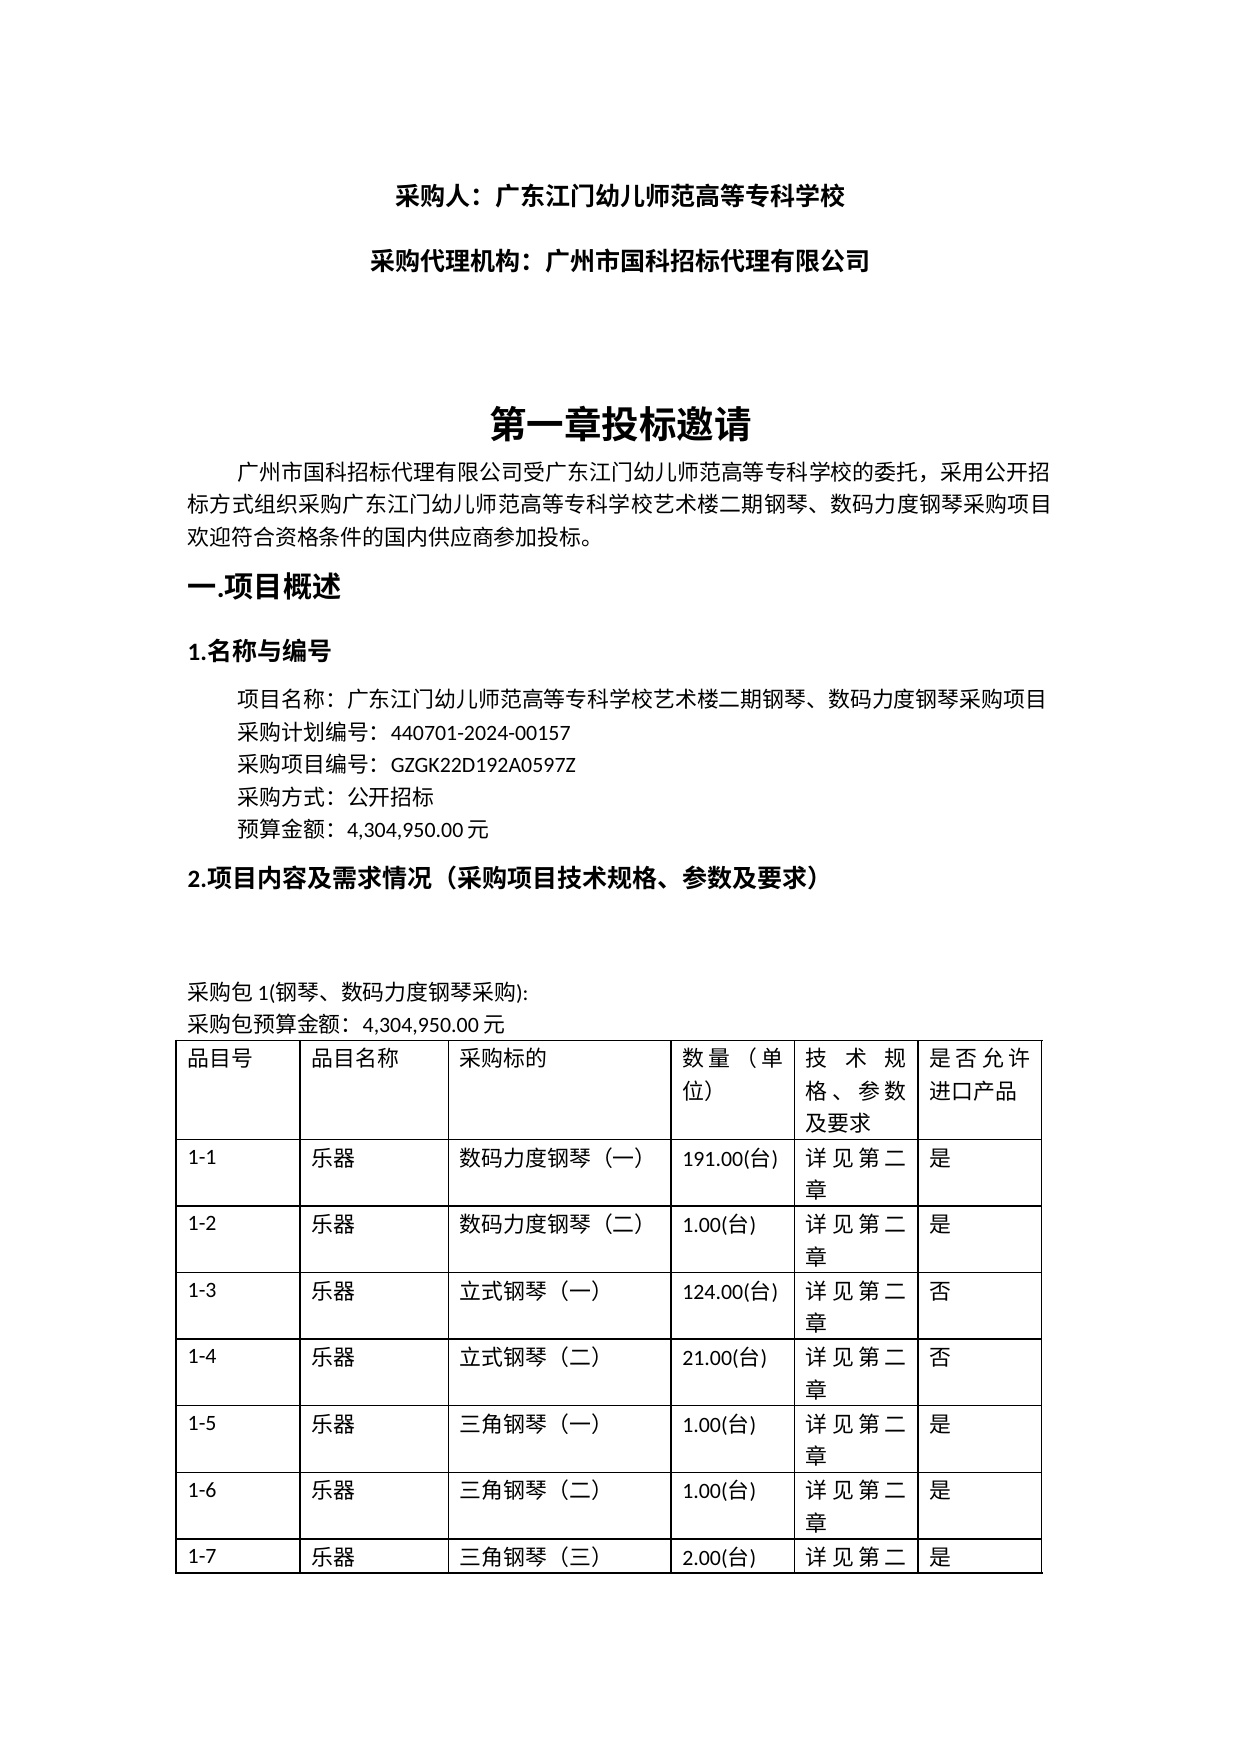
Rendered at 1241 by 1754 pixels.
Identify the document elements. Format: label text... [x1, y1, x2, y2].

table_cell 1-5 [177, 1406, 299, 1471]
table_cell 数码力度钢琴（一） [449, 1140, 670, 1205]
text 第一章投标邀请 [187, 389, 1053, 454]
text 预算金额：4,304,950.00元 [187, 812, 1053, 844]
table_cell 乐器 [301, 1540, 448, 1572]
table_cell 1.00(台) [672, 1406, 794, 1471]
table_cell 三角钢琴（一） [449, 1406, 670, 1471]
table_cell 三角钢琴（三） [449, 1540, 670, 1572]
table_cell 立式钢琴（一） [449, 1273, 670, 1338]
table_cell 是 [919, 1207, 1041, 1272]
text 2.项目内容及需求情况（采购项目技术规格、参数及要求） [187, 844, 1053, 909]
table_cell 124.00(台) [672, 1273, 794, 1338]
table_cell 立式钢琴（二） [449, 1340, 670, 1405]
text 采购方式：公开招标 [187, 779, 1053, 812]
table_cell 是 [919, 1540, 1041, 1572]
table_cell 1.00(台) [672, 1207, 794, 1272]
table_cell 否 [919, 1340, 1041, 1405]
table_cell 191.00(台) [672, 1140, 794, 1205]
text 采购人：广东江门幼儿师范高等专科学校 [187, 162, 1053, 227]
table_cell 1-7 [177, 1540, 299, 1572]
table_header 是否允许进口产品 [919, 1041, 1041, 1138]
text 项目名称：广东江门幼儿师范高等专科学校艺术楼二期钢琴、数码力度钢琴采购项目 [187, 682, 1053, 714]
table_cell 是 [919, 1473, 1041, 1538]
table_header 数量（单位） [672, 1041, 794, 1138]
table_header 技术规格、参数及要求 [795, 1041, 917, 1138]
text 采购代理机构：广州市国科招标代理有限公司 [187, 227, 1053, 292]
table_cell 是 [919, 1406, 1041, 1471]
table_cell 详见第二章 [795, 1473, 917, 1538]
text 采购包1(钢琴、数码力度钢琴采购): [187, 974, 1053, 1007]
text 1.名称与编号 [187, 617, 1053, 682]
table_cell 乐器 [301, 1340, 448, 1405]
table_cell 乐器 [301, 1273, 448, 1338]
text 采购计划编号：440701-2024-00157 [187, 714, 1053, 747]
table_cell 详见第二章 [795, 1406, 917, 1471]
text 采购包预算金额：4,304,950.00元 [187, 1007, 1053, 1039]
table_cell 乐器 [301, 1207, 448, 1272]
table_cell 21.00(台) [672, 1340, 794, 1405]
text 一.项目概述 [187, 552, 1053, 617]
table_cell 2.00(台) [672, 1540, 794, 1572]
table_header 品目名称 [301, 1041, 448, 1138]
table_cell 数码力度钢琴（二） [449, 1207, 670, 1272]
table_cell 详见第二章 [795, 1340, 917, 1405]
table_cell 是 [919, 1140, 1041, 1205]
table_cell 1-3 [177, 1273, 299, 1338]
table_cell 乐器 [301, 1140, 448, 1205]
table_cell 否 [919, 1273, 1041, 1338]
text 广州市国科招标代理有限公司受广东江门幼儿师范高等专科学校的委托，采用公开招标方式组织采购广东江门幼儿师范高等专科学校艺术楼二期钢琴、数码力度钢琴采购项目。欢迎符合资格条件的国内供应商参加投标。 [187, 454, 1053, 552]
table_cell 1-4 [177, 1340, 299, 1405]
table_cell 1-1 [177, 1140, 299, 1205]
table_header 品目号 [177, 1041, 299, 1138]
table_cell 1-6 [177, 1473, 299, 1538]
table_cell 乐器 [301, 1473, 448, 1538]
table_cell 详见第二章 [795, 1140, 917, 1205]
table_cell 详见第二章 [795, 1540, 917, 1572]
table_cell 1.00(台) [672, 1473, 794, 1538]
table_cell 三角钢琴（二） [449, 1473, 670, 1538]
table_header 采购标的 [449, 1041, 670, 1138]
table_cell 乐器 [301, 1406, 448, 1471]
table_cell 详见第二章 [795, 1207, 917, 1272]
table_cell 详见第二章 [795, 1273, 917, 1338]
text 采购项目编号：GZGK22D192А0597Z [187, 747, 1053, 779]
table_cell 1-2 [177, 1207, 299, 1272]
